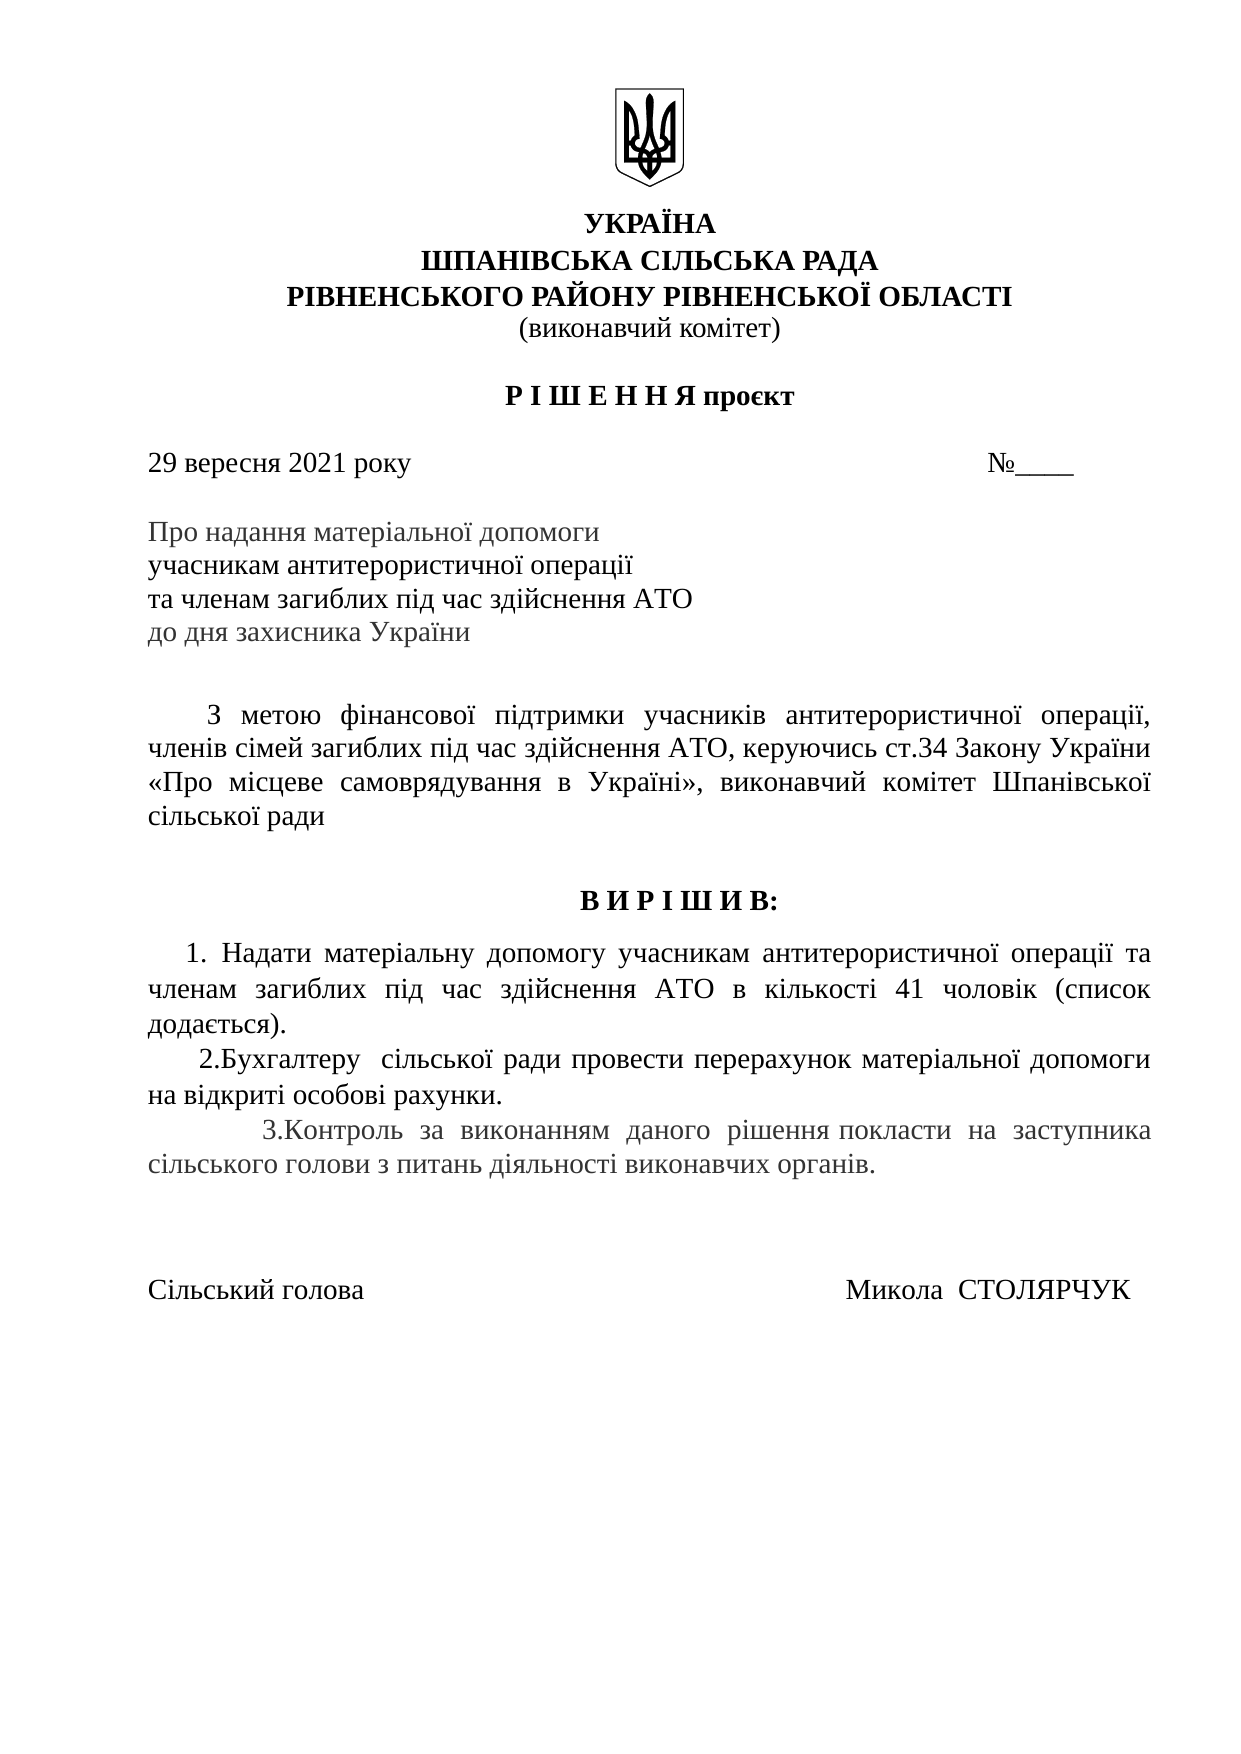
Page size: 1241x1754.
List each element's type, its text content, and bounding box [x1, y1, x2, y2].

text учасникам антитерористичної операції [148, 547, 1152, 581]
text та членам загиблих під час здійснення АТО [148, 581, 1152, 614]
text Сільський голова Микола СТОЛЯРЧУК [148, 1272, 1152, 1306]
text (виконавчий комітет) [148, 311, 1152, 344]
text 29 вересня 2021 року №____ [148, 445, 1152, 478]
text до дня захисника України [148, 614, 1152, 648]
text РІВНЕНСЬКОГО РАЙОНУ РІВНЕНСЬКОЇ ОБЛАСТІ [148, 288, 1152, 311]
subtitle ШПАНІВСЬКА сільська рада [856, 252, 1152, 275]
text З метою фінансової підтримки учасників антитерористичної операції, членів сімей загиблих під час здійснення АТО, керуючись ст.34 Закону України «Про місцеве самоврядування в Україні», виконавчий комітет Шпанівської сільської ради [148, 697, 1152, 831]
text В И Р І Ш И В: [148, 883, 1152, 917]
text Про надання матеріальної допомоги [148, 514, 1152, 547]
text 3.Контроль за виконанням даного рішення покласти на заступника сільського голови з питань діяльності виконавчих органів. [148, 1112, 1152, 1179]
subtitle ШПАНІВСЬКА сільська рада [148, 252, 838, 275]
text 2.Бухгалтеру сільської ради провести перерахунок матеріальної допомоги на відкриті особові рахунки. [148, 1041, 1152, 1110]
text Україна [148, 206, 1152, 240]
list Надати матеріальну допомогу учасникам антитерористичної операції та членам загиблих під час здійснення АТО в кількості 41 чоловік (список додається). [148, 936, 1152, 1039]
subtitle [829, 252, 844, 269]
text Р І Ш Е Н Н Я проєкт [148, 378, 1152, 411]
